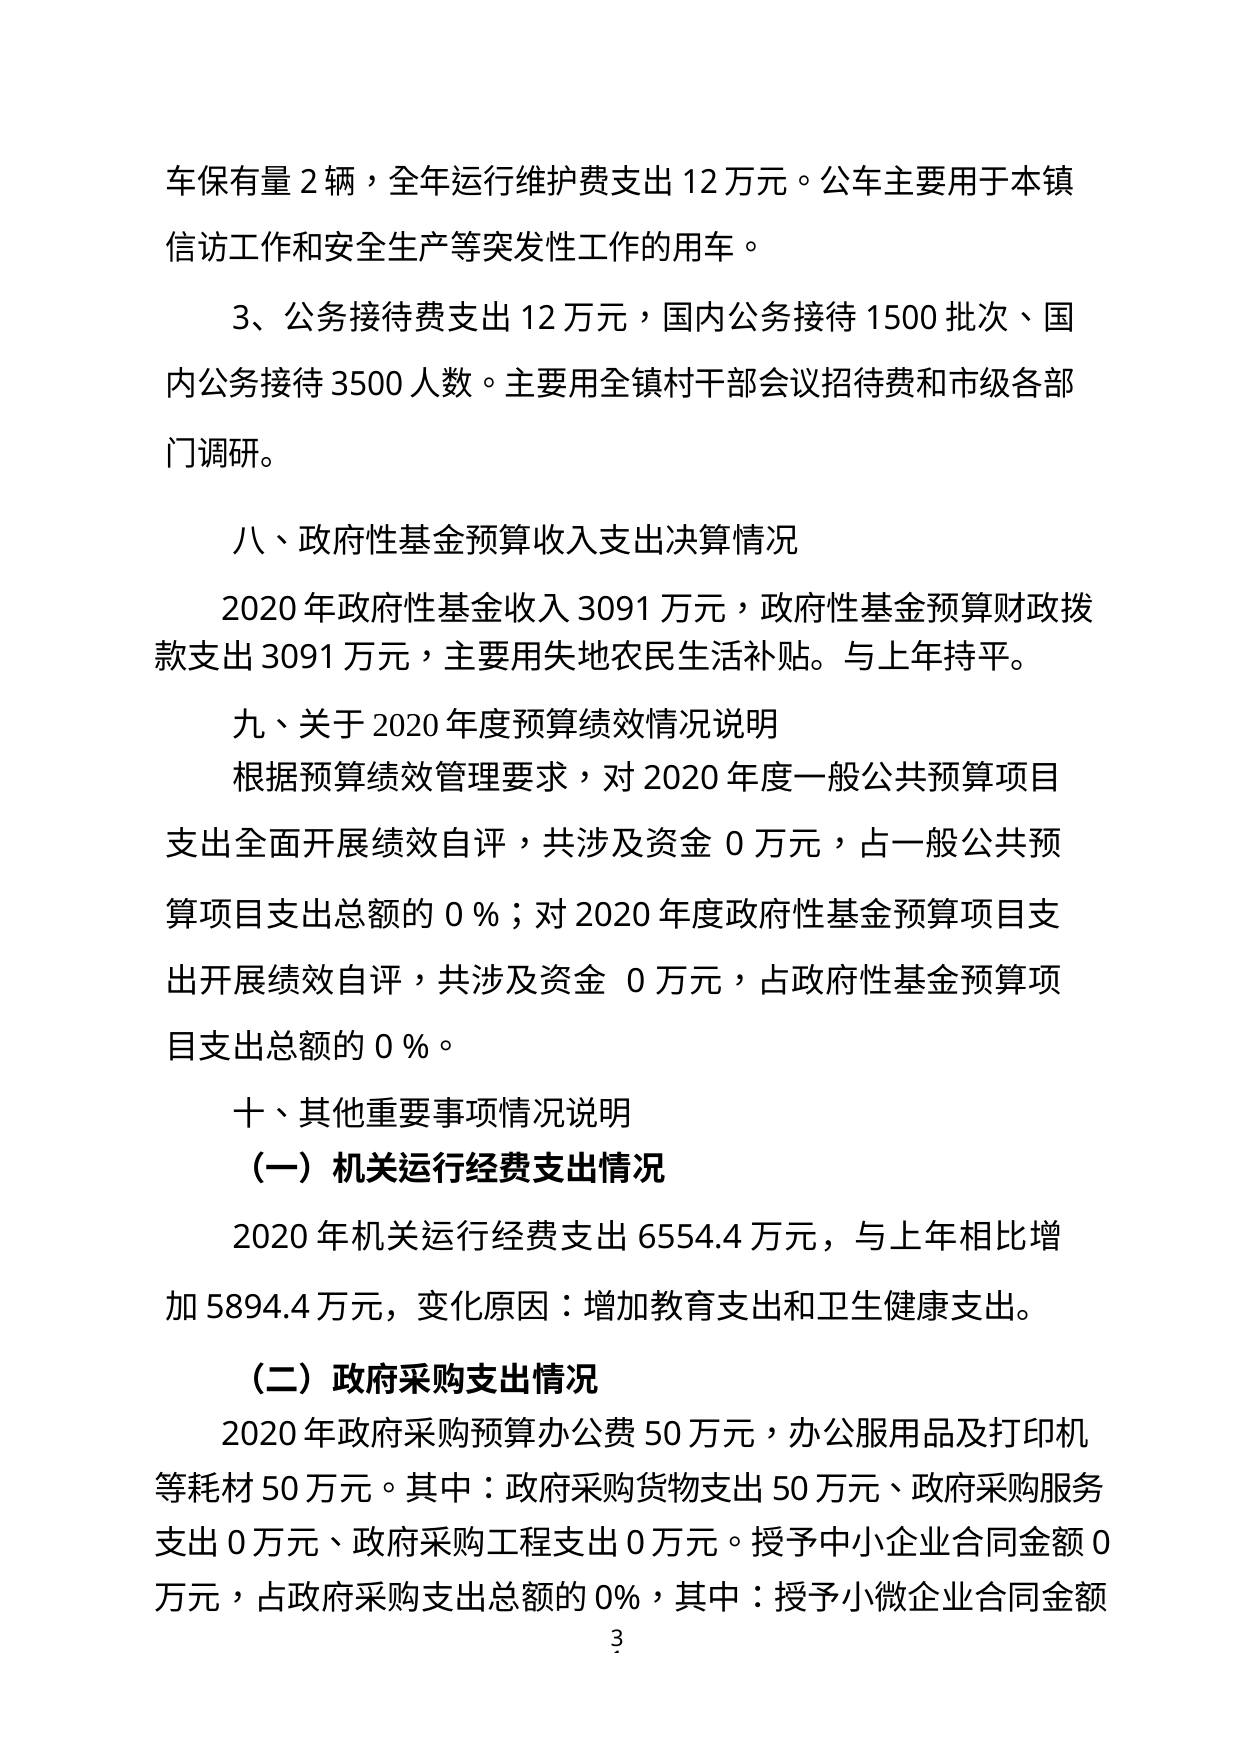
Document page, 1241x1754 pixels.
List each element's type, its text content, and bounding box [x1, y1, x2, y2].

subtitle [154, 1402, 1111, 1620]
text 根据预算绩效管理要求，对2020年度一般公共预算项目支出全面开展绩效自评，共涉及资金 0 万元，占一般公共预算项目支出总额的 0 %；对2020年度政府性基金预算项目支出开展绩效自评，共涉及资金 0 万元，占政府性基金预算项目支出总额的 0 %。 [165, 751, 1063, 1069]
text 九、关于2020年度预算绩效情况说明 [232, 698, 1111, 747]
subtitle （一）机关运行经费支出情况 [232, 1144, 1111, 1190]
text 八、政府性基金预算收入支出决算情况 [232, 516, 1111, 562]
text 十、其他重要事项情况说明 [232, 1090, 1111, 1136]
text 2020年政府性基金收入3091万元，政府性基金预算财政拨款支出3091万元，主要用失地农民生活补贴。与上年持平。 [154, 582, 1111, 678]
text 2020年机关运行经费支出6554.4万元，与上年相比增加5894.4万元，变化原因：增加教育支出和卫生健康支出。 [165, 1209, 1063, 1328]
subtitle （二）政府采购支出情况 [232, 1351, 1111, 1402]
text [165, 158, 1075, 269]
text 3、公务接待费支出12万元，国内公务接待1500批次、国内公务接待3500人数。主要用全镇村干部会议招待费和市级各部门调研。 [165, 290, 1075, 475]
